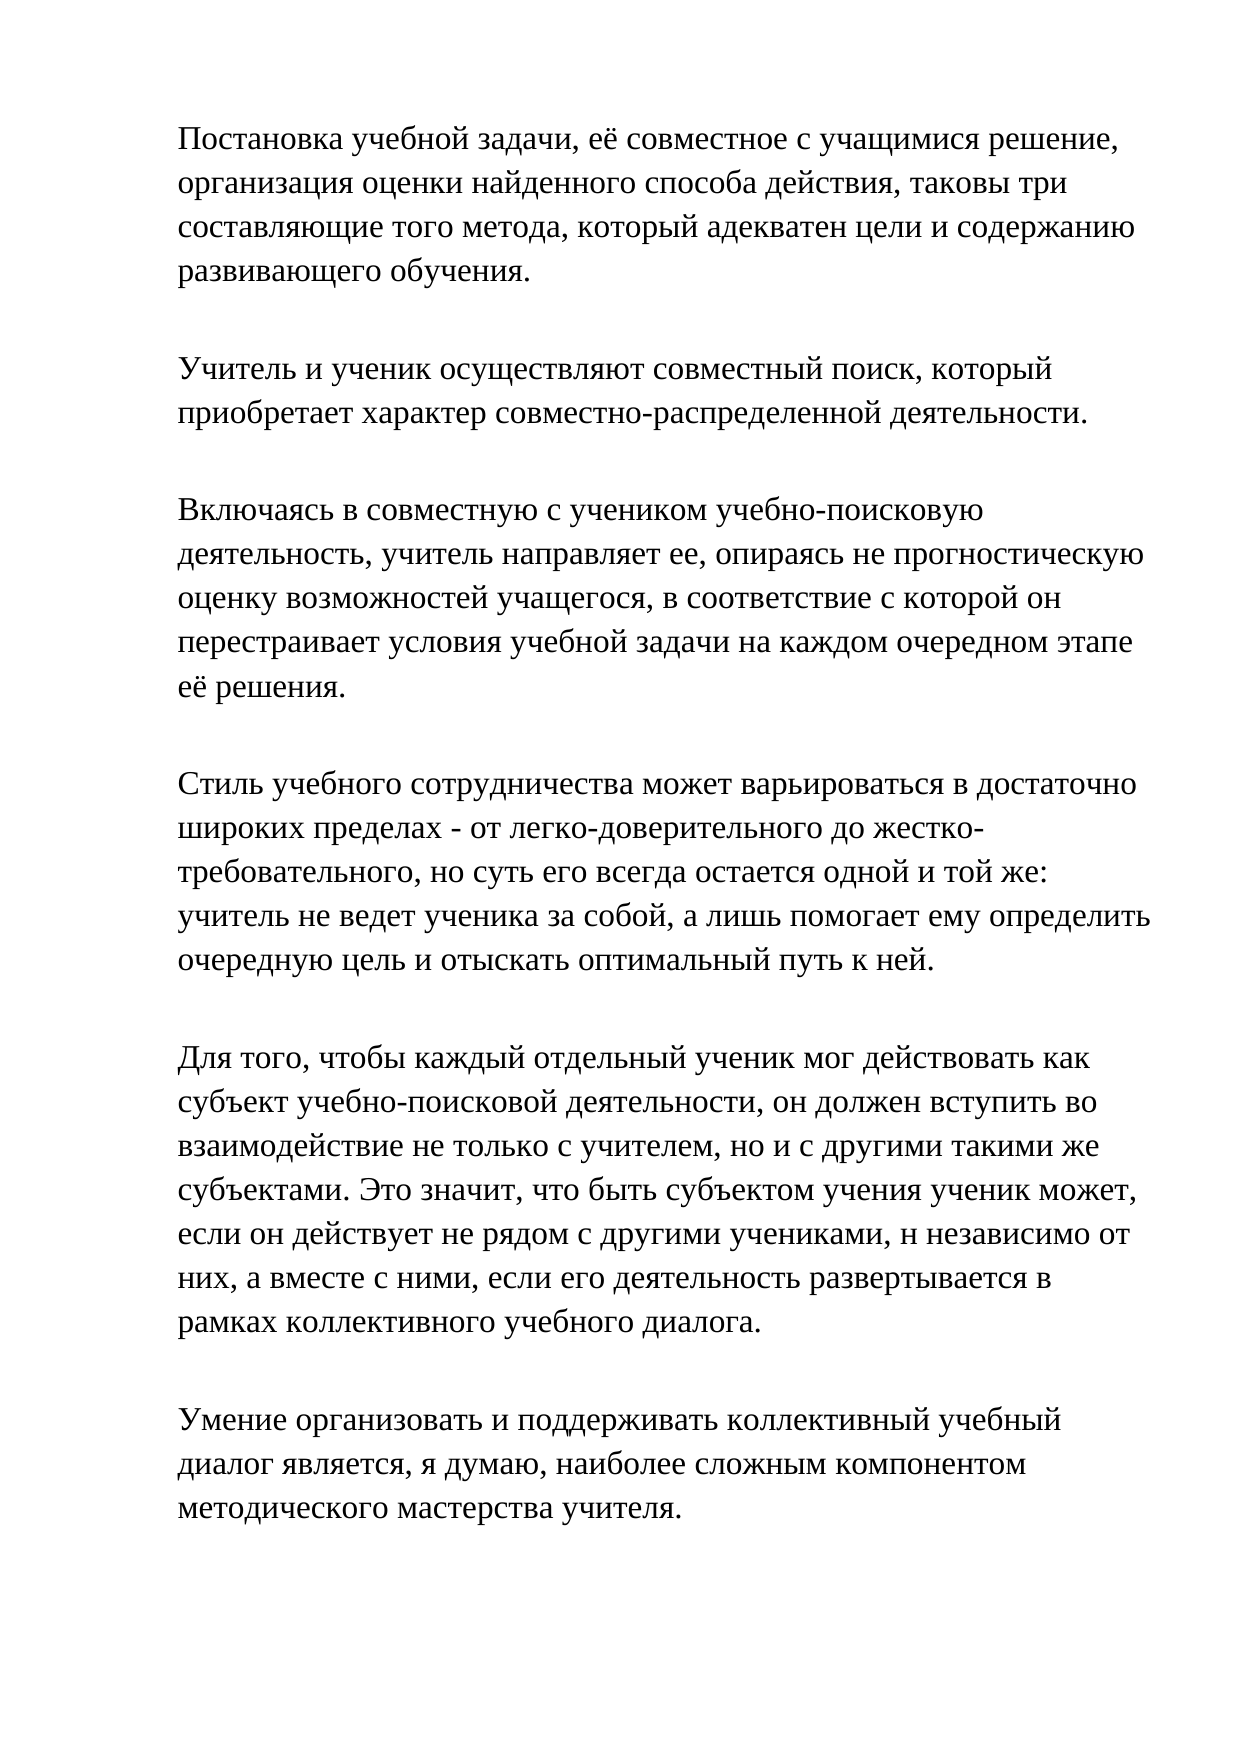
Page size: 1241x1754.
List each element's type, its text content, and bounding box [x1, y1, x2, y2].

subtitle Умение организовать и поддерживать коллективный учебный диалог является, я думаю, наиболее сложным компонентом методического мастерства учителя. [177, 1399, 1152, 1526]
subtitle Для того, чтобы каждый отдельный ученик мог действовать как субъект учебно-поисковой деятельности, он должен вступить во взаимодействие не только с учителем, но и с другими такими же субъектами. Это значит, что быть субъектом учения ученик может, если он действует не рядом с другими учениками, н независимо от них, а вместе с ними, если его деятельность развертывается в рамках коллективного учебного диалога. [177, 1037, 1152, 1340]
subtitle Стиль учебного сотрудничества может варьироваться в достаточно широких пределах - от легко-доверительного до жестко-требовательного, но суть его всегда остается одной и той же: учитель не ведет ученика за собой, а лишь помогает ему определить очередную цель и отыскать оптимальный путь к ней. [177, 763, 1152, 978]
subtitle Постановка учебной задачи, её совместное с учащимися решение, организация оценки найденного способа действия, таковы три составляющие того метода, который адекватен цели и содержанию развивающего обучения. [177, 118, 1152, 289]
subtitle Учитель и ученик осуществляют совместный поиск, который приобретает характер совместно-распределенной деятельности. [177, 348, 1152, 430]
subtitle Включаясь в совместную с учеником учебно-поисковую деятельность, учитель направляет ее, опираясь не прогностическую оценку возможностей учащегося, в соответствие с которой он перестраивает условия учебной задачи на каждом очередном этапе её решения. [177, 489, 1152, 704]
